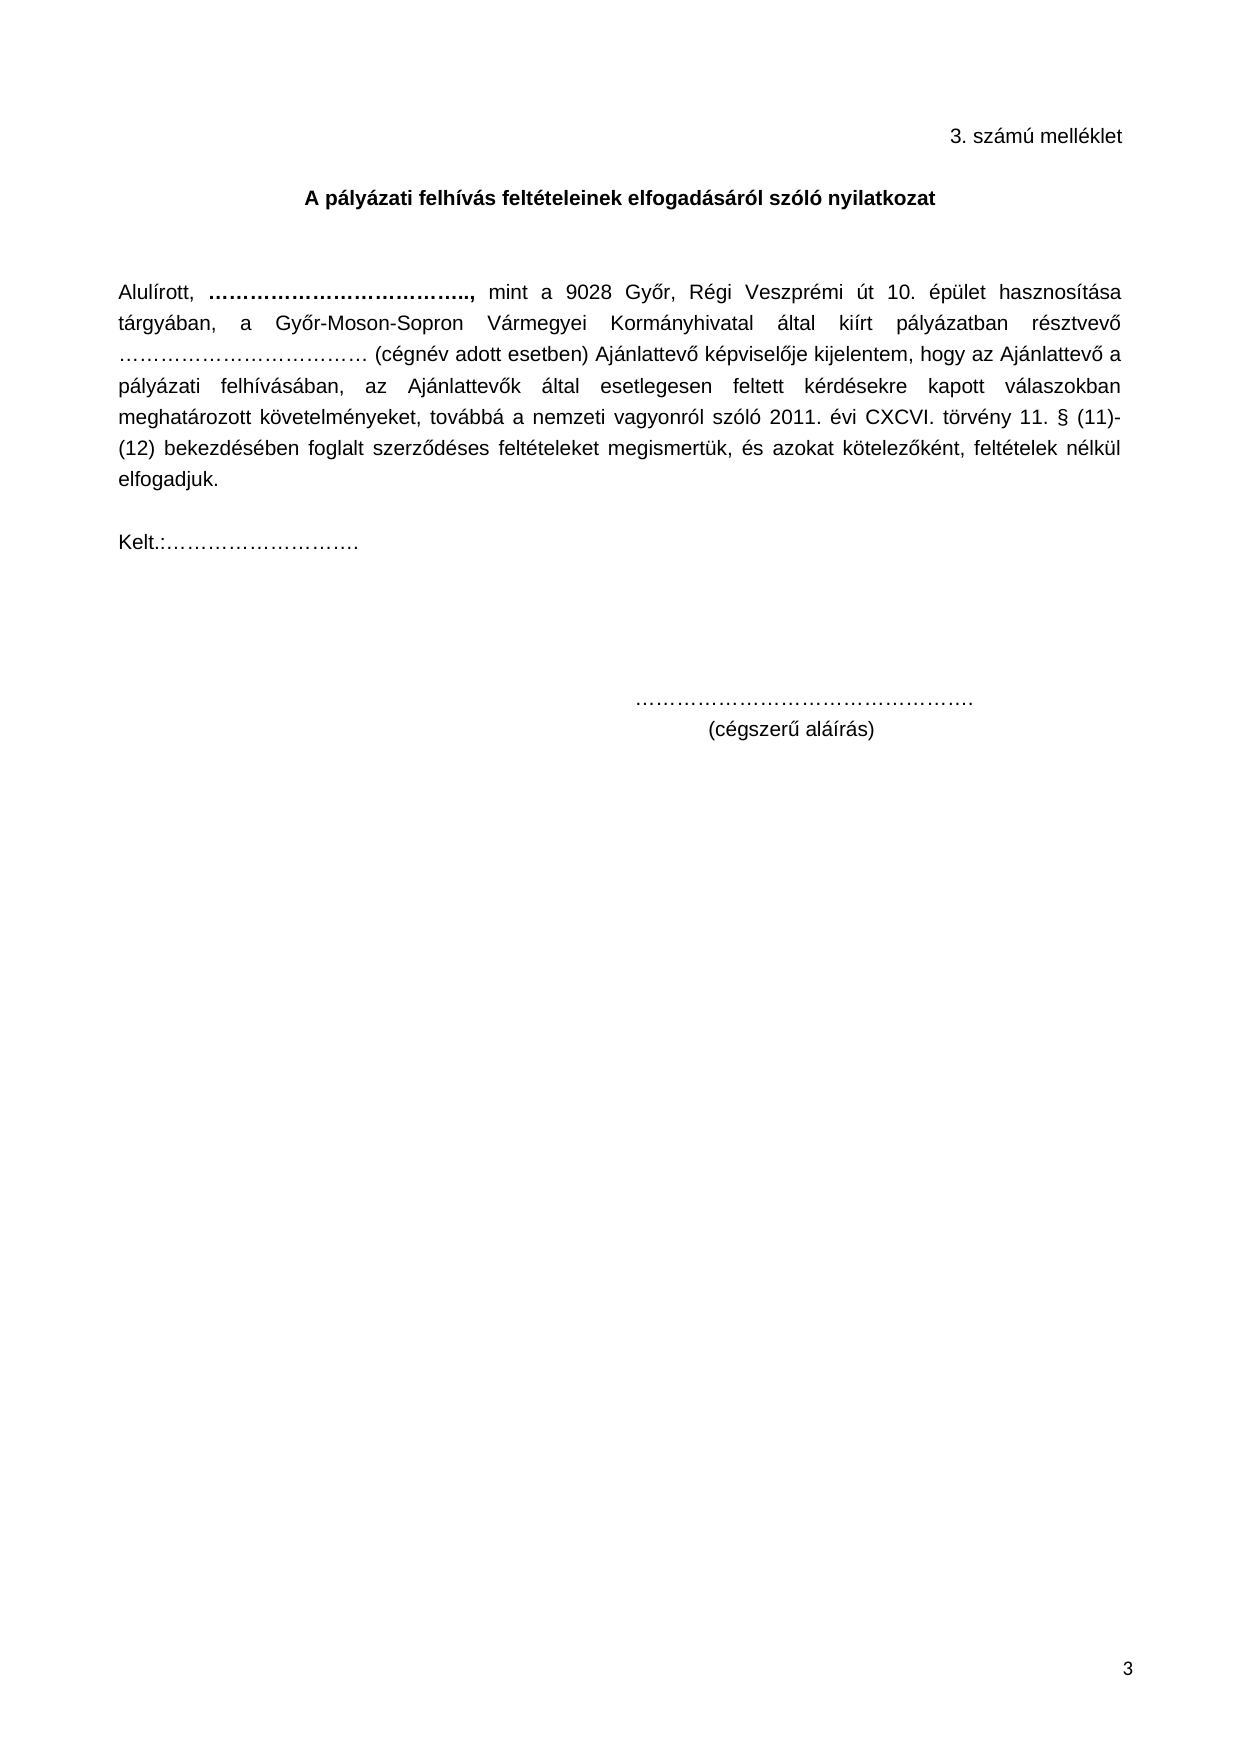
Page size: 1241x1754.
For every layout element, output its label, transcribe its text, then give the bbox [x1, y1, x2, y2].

text (cégszerű aláírás) [118, 712, 1122, 743]
text Kelt.:………………………. [118, 524, 1122, 556]
text 3. számú melléklet [118, 118, 1122, 149]
text …………………………………………. [118, 681, 1122, 712]
text Alulírott, ……………………………….., mint a 9028 Győr, Régi Veszprémi út 10. épület hasznosítása tárgyában, a Győr-Moson-Sopron Vármegyei Kormányhivatal által kiírt pályázatban résztvevő ……………………………… (cégnév adott esetben) Ajánlattevő képviselője kijelentem, hogy az Ajánlattevő a pályázati felhívásában, az Ajánlattevők által esetlegesen feltett kérdésekre kapott válaszokban meghatározott követelményeket, továbbá a nemzeti vagyonról szóló 2011. évi CXCVI. törvény 11. § (11)-(12) bekezdésében foglalt szerződéses feltételeket megismertük, és azokat kötelezőként, feltételek nélkül elfogadjuk. [118, 274, 1122, 493]
text A pályázati felhívás feltételeinek elfogadásáról szóló nyilatkozat [118, 181, 1122, 212]
